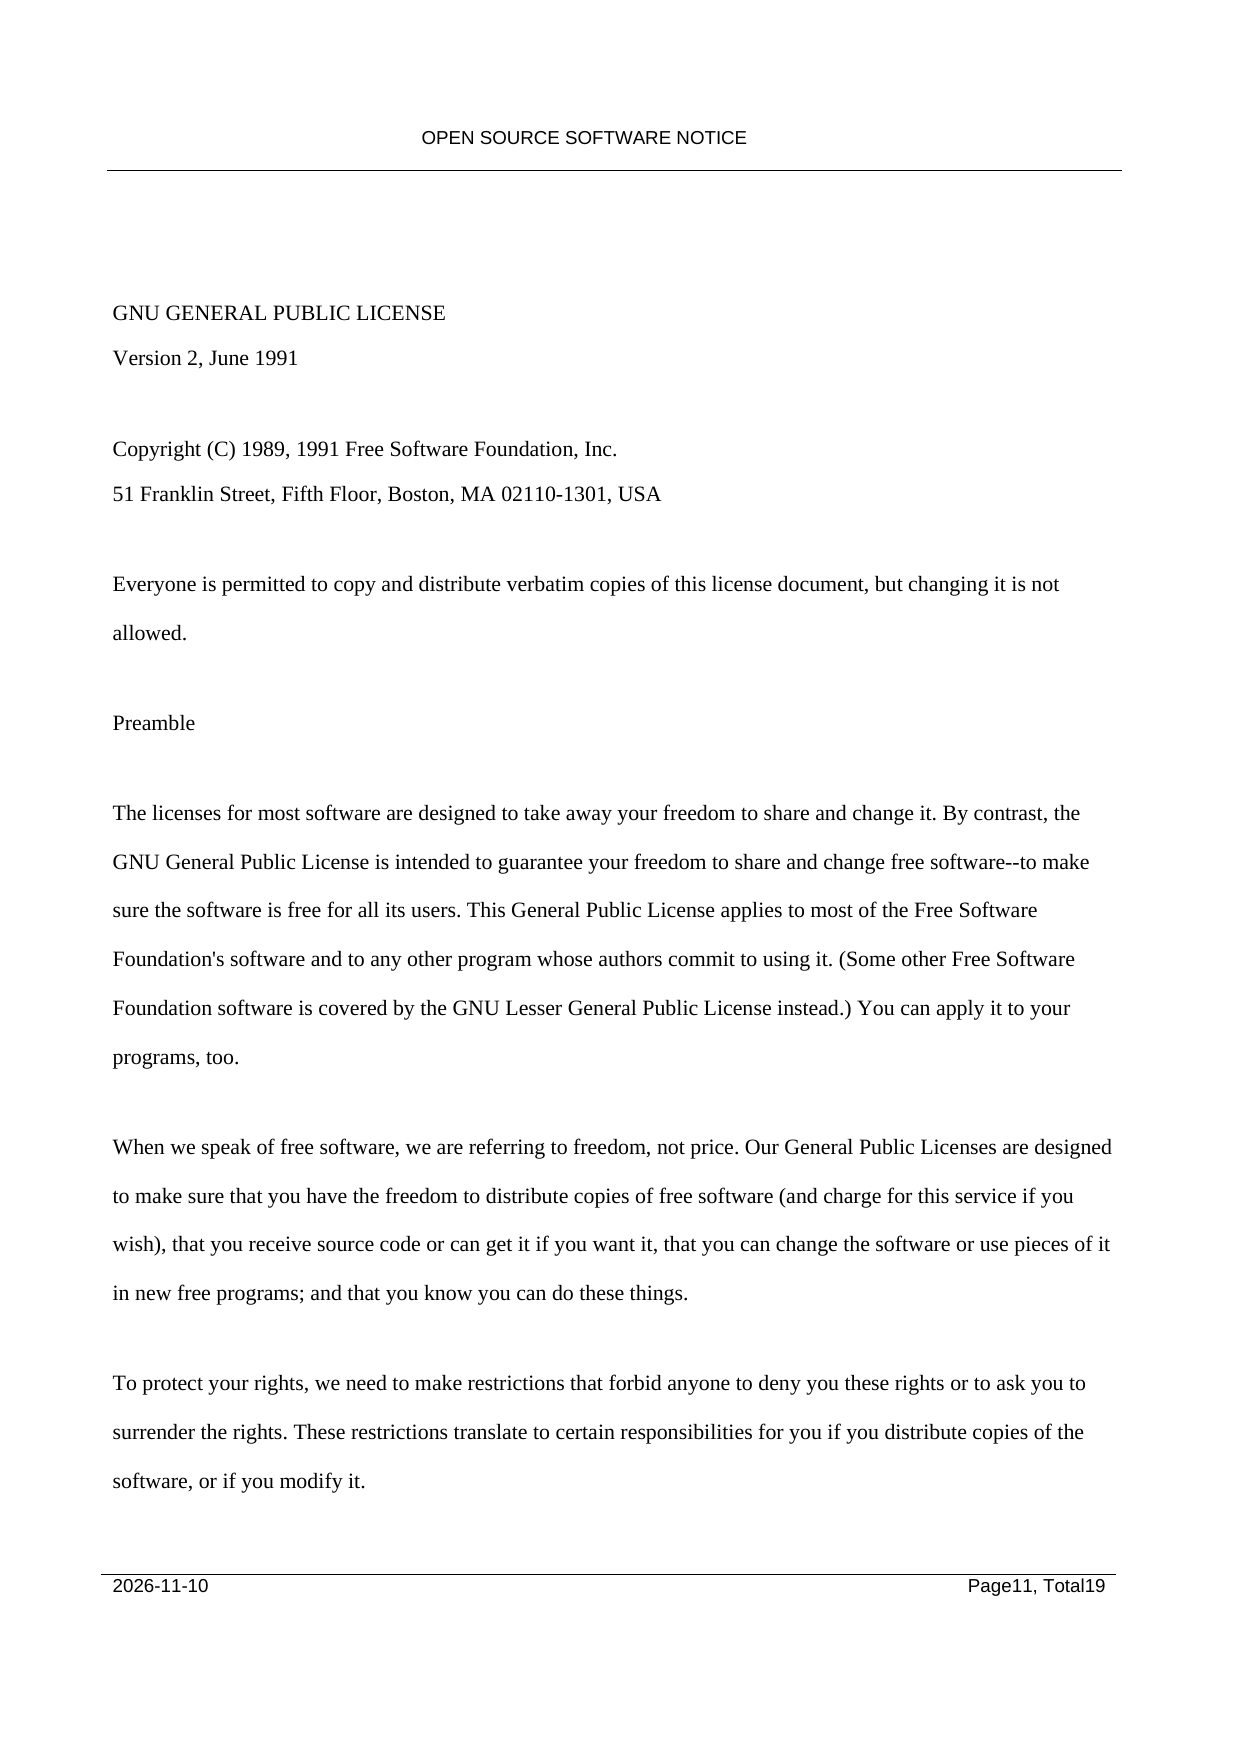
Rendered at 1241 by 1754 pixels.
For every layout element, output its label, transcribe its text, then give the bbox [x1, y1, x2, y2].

text To protect your rights, we need to make restrictions that forbid anyone to deny you these rights or to ask you to surrender the rights. These restrictions translate to certain responsibilities for you if you distribute copies of the software, or if you modify it. [112, 1367, 1128, 1497]
text GNU GENERAL PUBLIC LICENSE [112, 297, 1128, 329]
text 51 Franklin Street, Fifth Floor, Boston, MA 02110-1301, USA [112, 477, 1128, 509]
text Copyright (C) 1989, 1991 Free Software Foundation, Inc. [112, 432, 1128, 464]
text Everyone is permitted to copy and distribute verbatim copies of this license document, but changing it is not allowed. [112, 567, 1128, 648]
text The licenses for most software are designed to take away your freedom to share and change it. By contrast, the GNU General Public License is intended to guarantee your freedom to share and change free software--to make sure the software is free for all its users. This General Public License applies to most of the Free Software Foundation's software and to any other program whose authors commit to using it. (Some other Free Software Foundation software is covered by the GNU Lesser General Public License instead.) You can apply it to your programs, too. [112, 796, 1128, 1073]
text Preamble [112, 706, 1128, 739]
text When we speak of free software, we are referring to freedom, not price. Our General Public Licenses are designed to make sure that you have the freedom to distribute copies of free software (and charge for this service if you wish), that you receive source code or can get it if you want it, that you can change the software or use pieces of it in new free programs; and that you know you can do these things. [112, 1130, 1128, 1309]
text Version 2, June 1991 [112, 342, 1128, 374]
